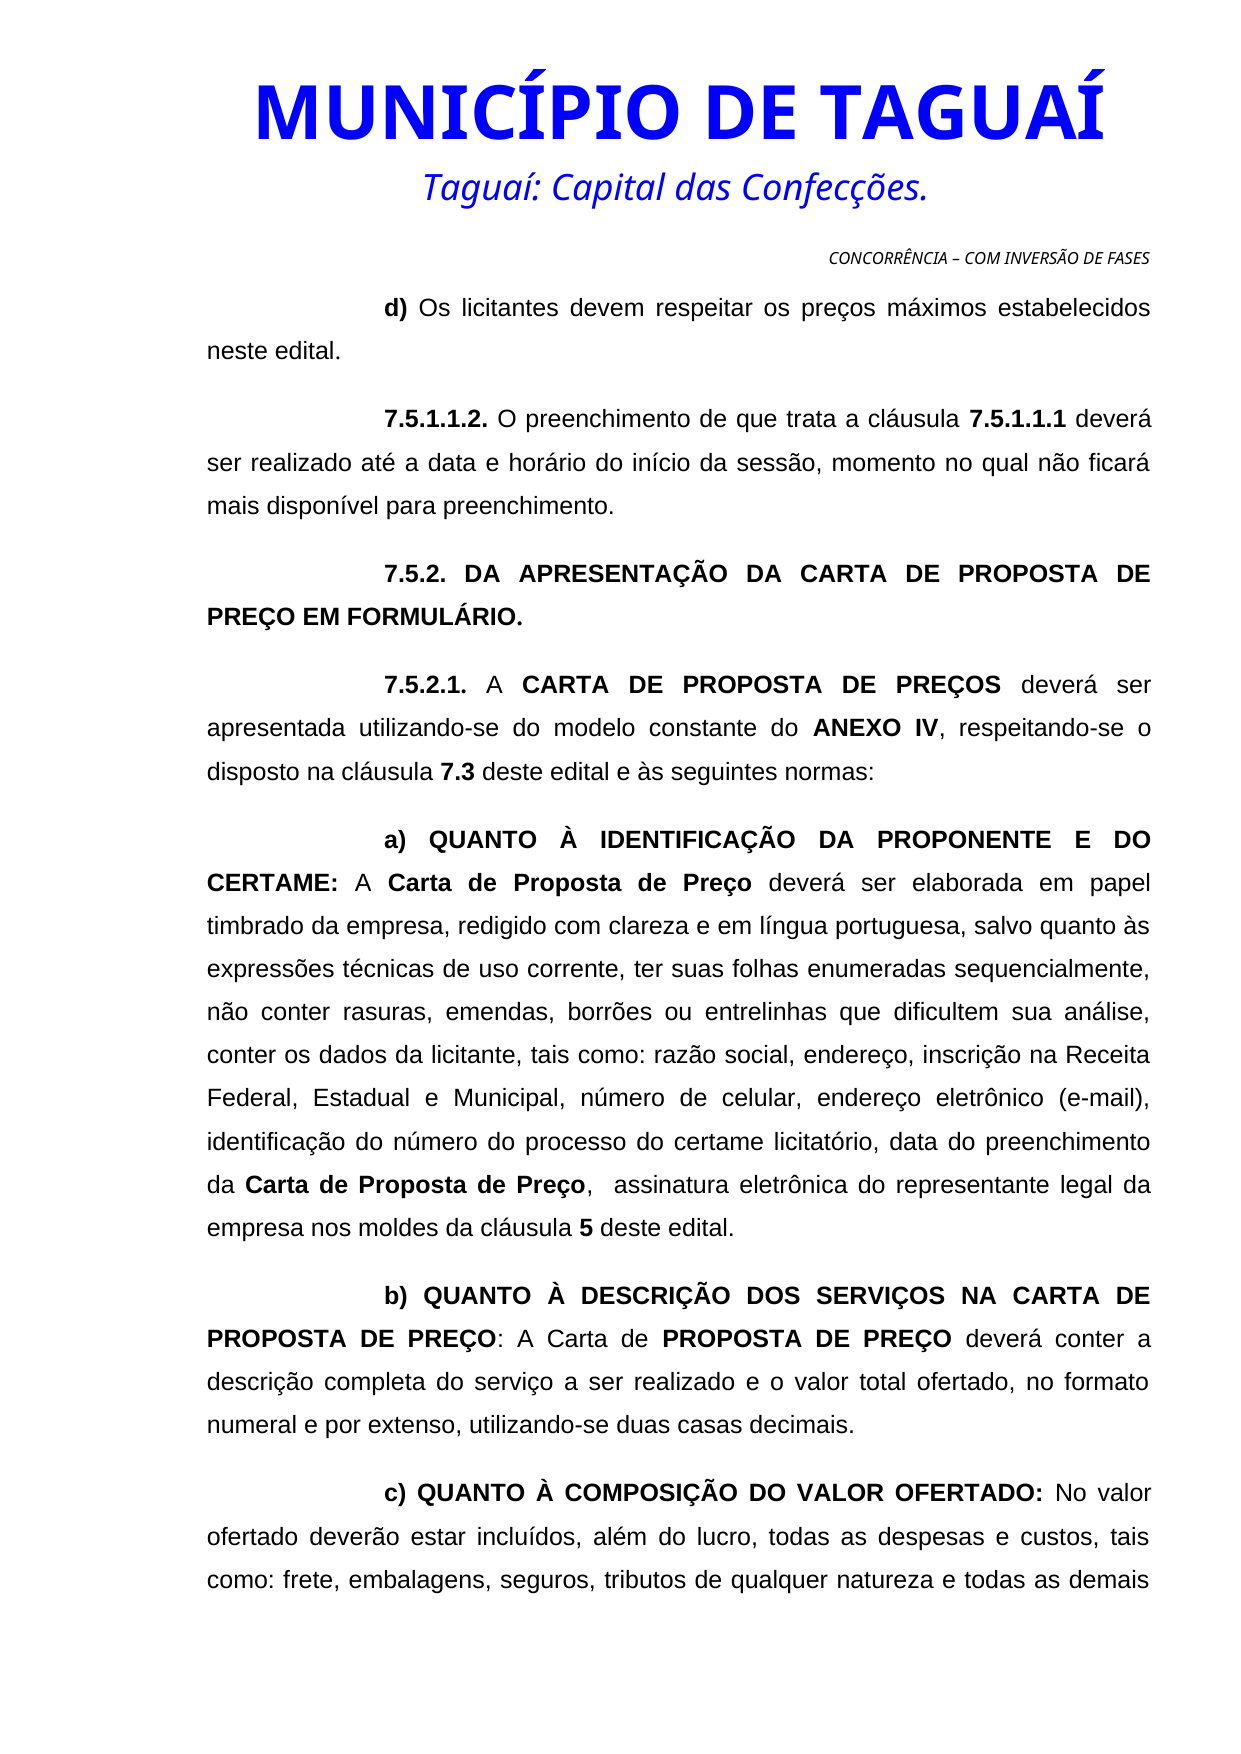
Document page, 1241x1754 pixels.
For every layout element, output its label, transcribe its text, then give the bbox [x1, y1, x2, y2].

text d) Os licitantes devem respeitar os preços máximos estabelecidos neste edital. [207, 293, 1152, 365]
text 7.5.2.1. A CARTA DE PROPOSTA DE PREÇOS deverá ser apresentada utilizando-se do modelo constante do Anexo IV, respeitando-se o disposto na cláusula 7.3 deste edital e às seguintes normas: [207, 670, 1152, 785]
text b) QUANTO À DESCRIÇÃO DOS SERVIÇOS NA CARTA DE PROPOSTA DE PREÇO: A Carta de PROPOSTA DE PREÇO deverá conter a descrição completa do serviço a ser realizado e o valor total ofertado, no formato numeral e por extenso, utilizando-se duas casas decimais. [207, 1281, 1152, 1439]
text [207, 1478, 1152, 1593]
text 7.5.1.1.2. O preenchimento de que trata a cláusula 7.5.1.1.1 deverá ser realizado até a data e horário do início da sessão, momento no qual não ficará mais disponível para preenchimento. [207, 404, 1152, 519]
text 7.5.2. DA APRESENTAÇÃO DA CARTA DE PROPOSTA DE PREÇO EM FORMULÁRIO. [207, 559, 1152, 631]
text a) QUANTO À IDENTIFICAÇÃO DA PROPONENTE E DO CERTAME: A Carta de Proposta de Preço deverá ser elaborada em papel timbrado da empresa, redigido com clareza e em língua portuguesa, salvo quanto às expressões técnicas de uso corrente, ter suas folhas enumeradas sequencialmente, não conter rasuras, emendas, borrões ou entrelinhas que dificultem sua análise, conter os dados da licitante, tais como: razão social, endereço, inscrição na Receita Federal, Estadual e Municipal, número de celular, endereço eletrônico (e-mail), identificação do número do processo do certame licitatório, data do preenchimento da Carta de Proposta de Preço, assinatura eletrônica do representante legal da empresa nos moldes da cláusula 5 deste edital. [207, 824, 1152, 1241]
